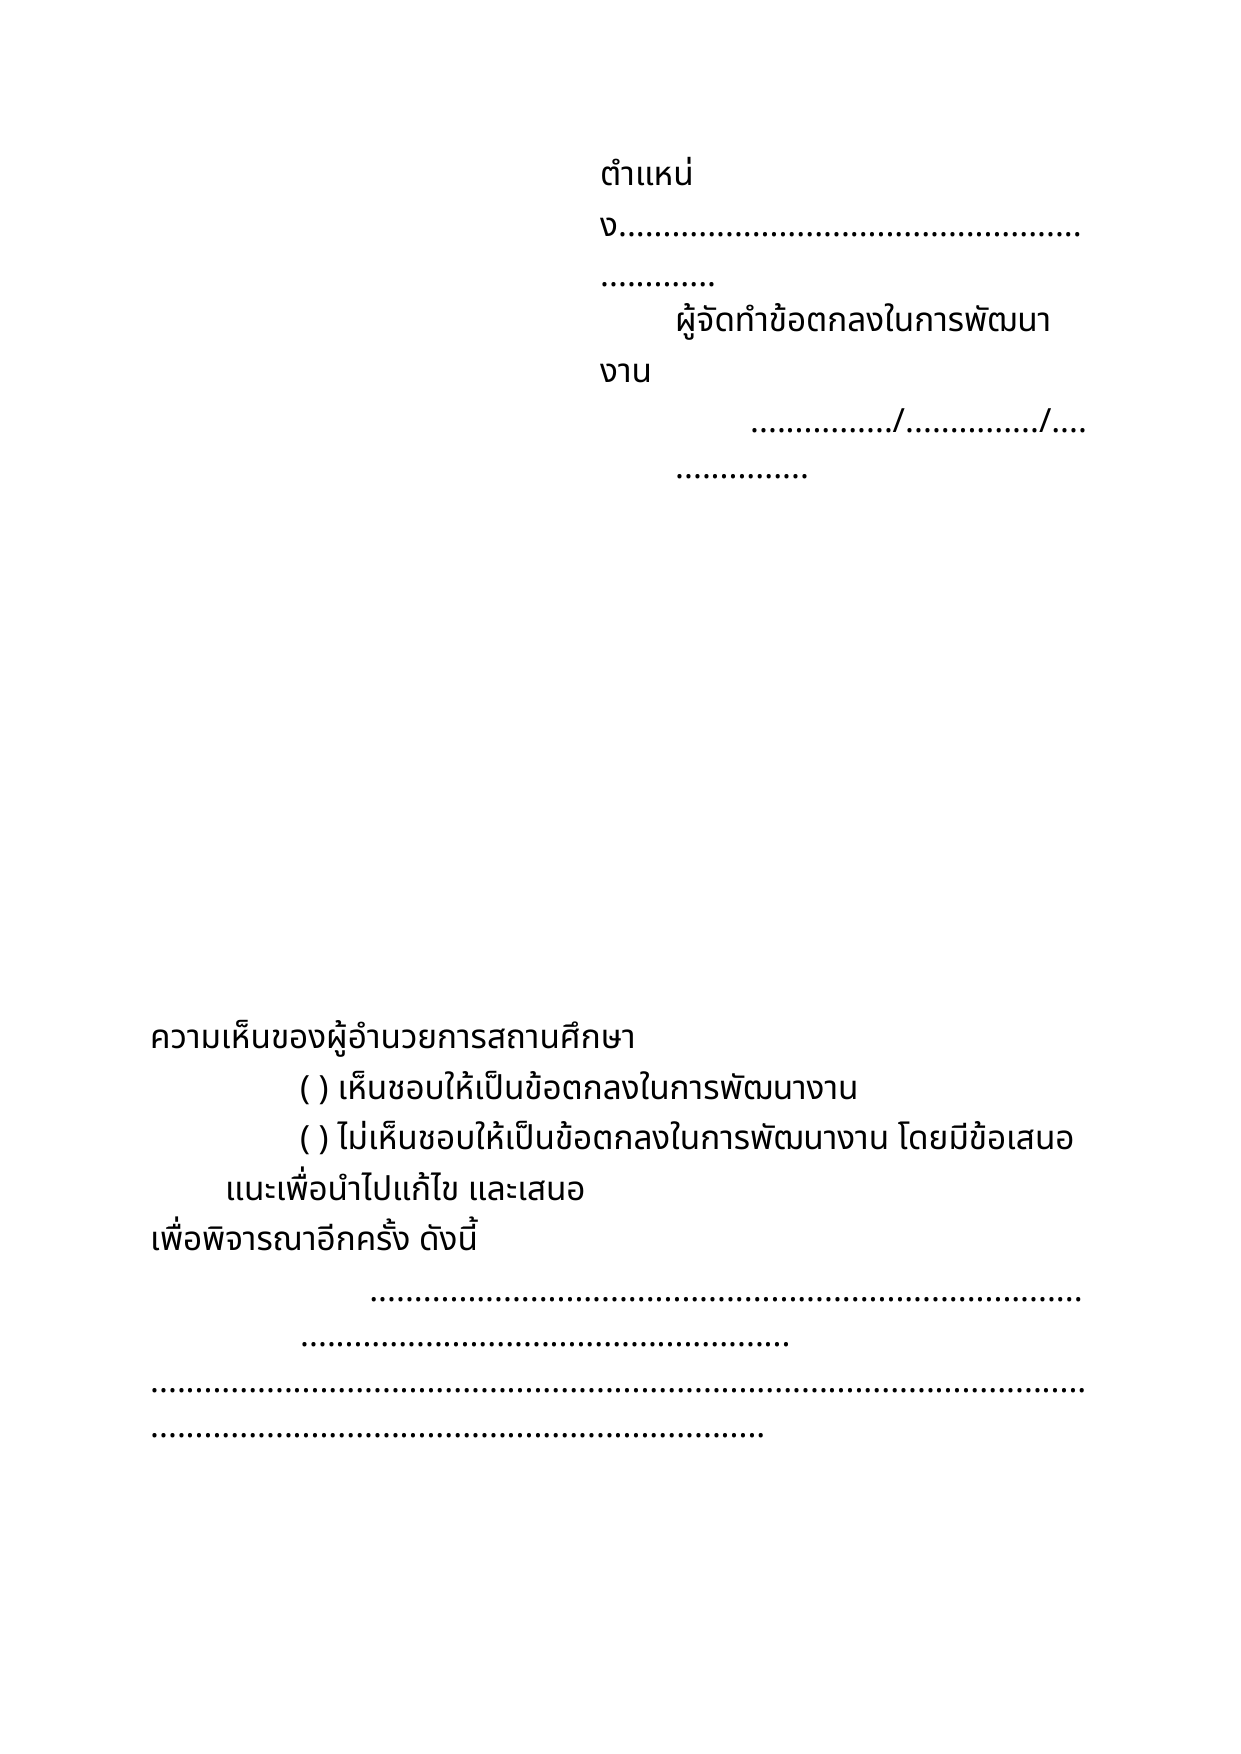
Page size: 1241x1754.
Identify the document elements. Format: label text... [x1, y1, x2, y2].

text ................/.............../................... [675, 397, 1090, 488]
text เพื่อพิจารณาอีกครั้ง ดังนี้ [150, 1215, 1090, 1266]
text ความเห็็็่ดหกวฟดบรนของผู้อำนวยการสถานศึกษา [150, 1013, 1090, 1063]
text ( ) เห็นชอบให้เป็นข้อตกลงในการพัฒนางาน [225, 1063, 1090, 1114]
text ( ) ไม่เห็นชอบให้เป็นข้อตกลงในการพัฒนางาน โดยมีข้อเสนอแนะเพื่อนำไปแก้ไข และเสนอ [225, 1114, 1090, 1215]
text ผู้จัดทำข้อตกลงในการพัฒนางาน [600, 296, 1090, 397]
text ....................................................................................................................................... [300, 1266, 1090, 1356]
text .............................................................................................................................................................................. [150, 1356, 1090, 1447]
text ตำแหน่ง................................................................. [600, 150, 1090, 296]
